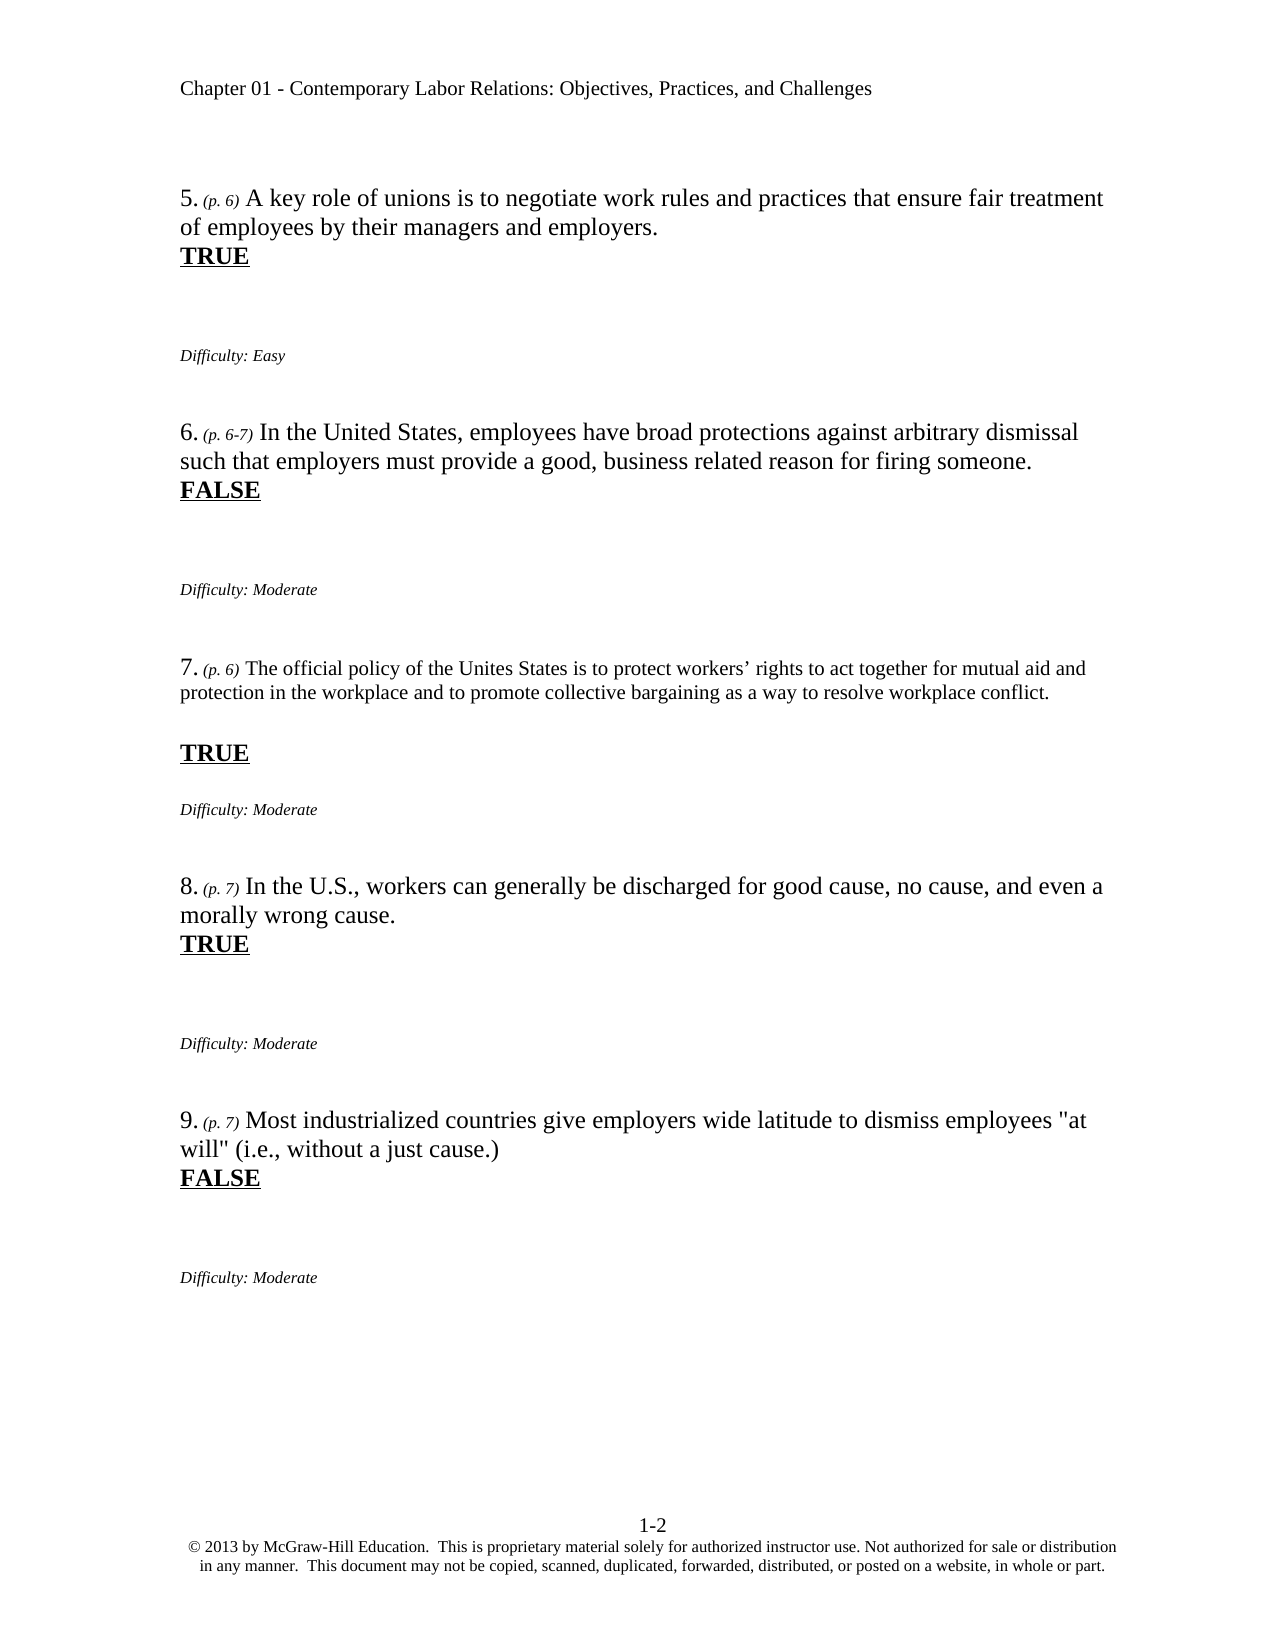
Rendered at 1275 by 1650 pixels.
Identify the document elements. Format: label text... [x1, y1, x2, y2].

text Difficulty: Moderate [180, 1246, 1125, 1306]
text Difficulty: Moderate [180, 799, 1125, 819]
text 9. (p. 7) Most industrialized countries give employers wide latitude to dismiss employees "at will" (i.e., without a just cause.) FALSE [180, 1105, 1125, 1192]
text 5. (p. 6) A key role of unions is to negotiate work rules and practices that ensure fair treatment of employees by their managers and employers. TRUE [180, 183, 1125, 269]
text 7. (p. 6) The official policy of the Unites States is to protect workers’ rights to act together for mutual aid and protection in the workplace and to promote collective bargaining as a way to resolve workplace conflict. [180, 652, 1125, 704]
text TRUE [180, 738, 1125, 766]
text 8. (p. 7) In the U.S., workers can generally be discharged for good cause, no cause, and even a morally wrong cause. TRUE [180, 852, 1125, 957]
text 6. (p. 6-7) In the United States, employees have broad protections against arbitrary dismissal such that employers must provide a good, business related reason for firing someone. FALSE [180, 417, 1125, 504]
text Difficulty: Moderate [180, 1012, 1125, 1072]
text Difficulty: Easy [180, 324, 1125, 384]
text Difficulty: Moderate [180, 558, 1125, 618]
